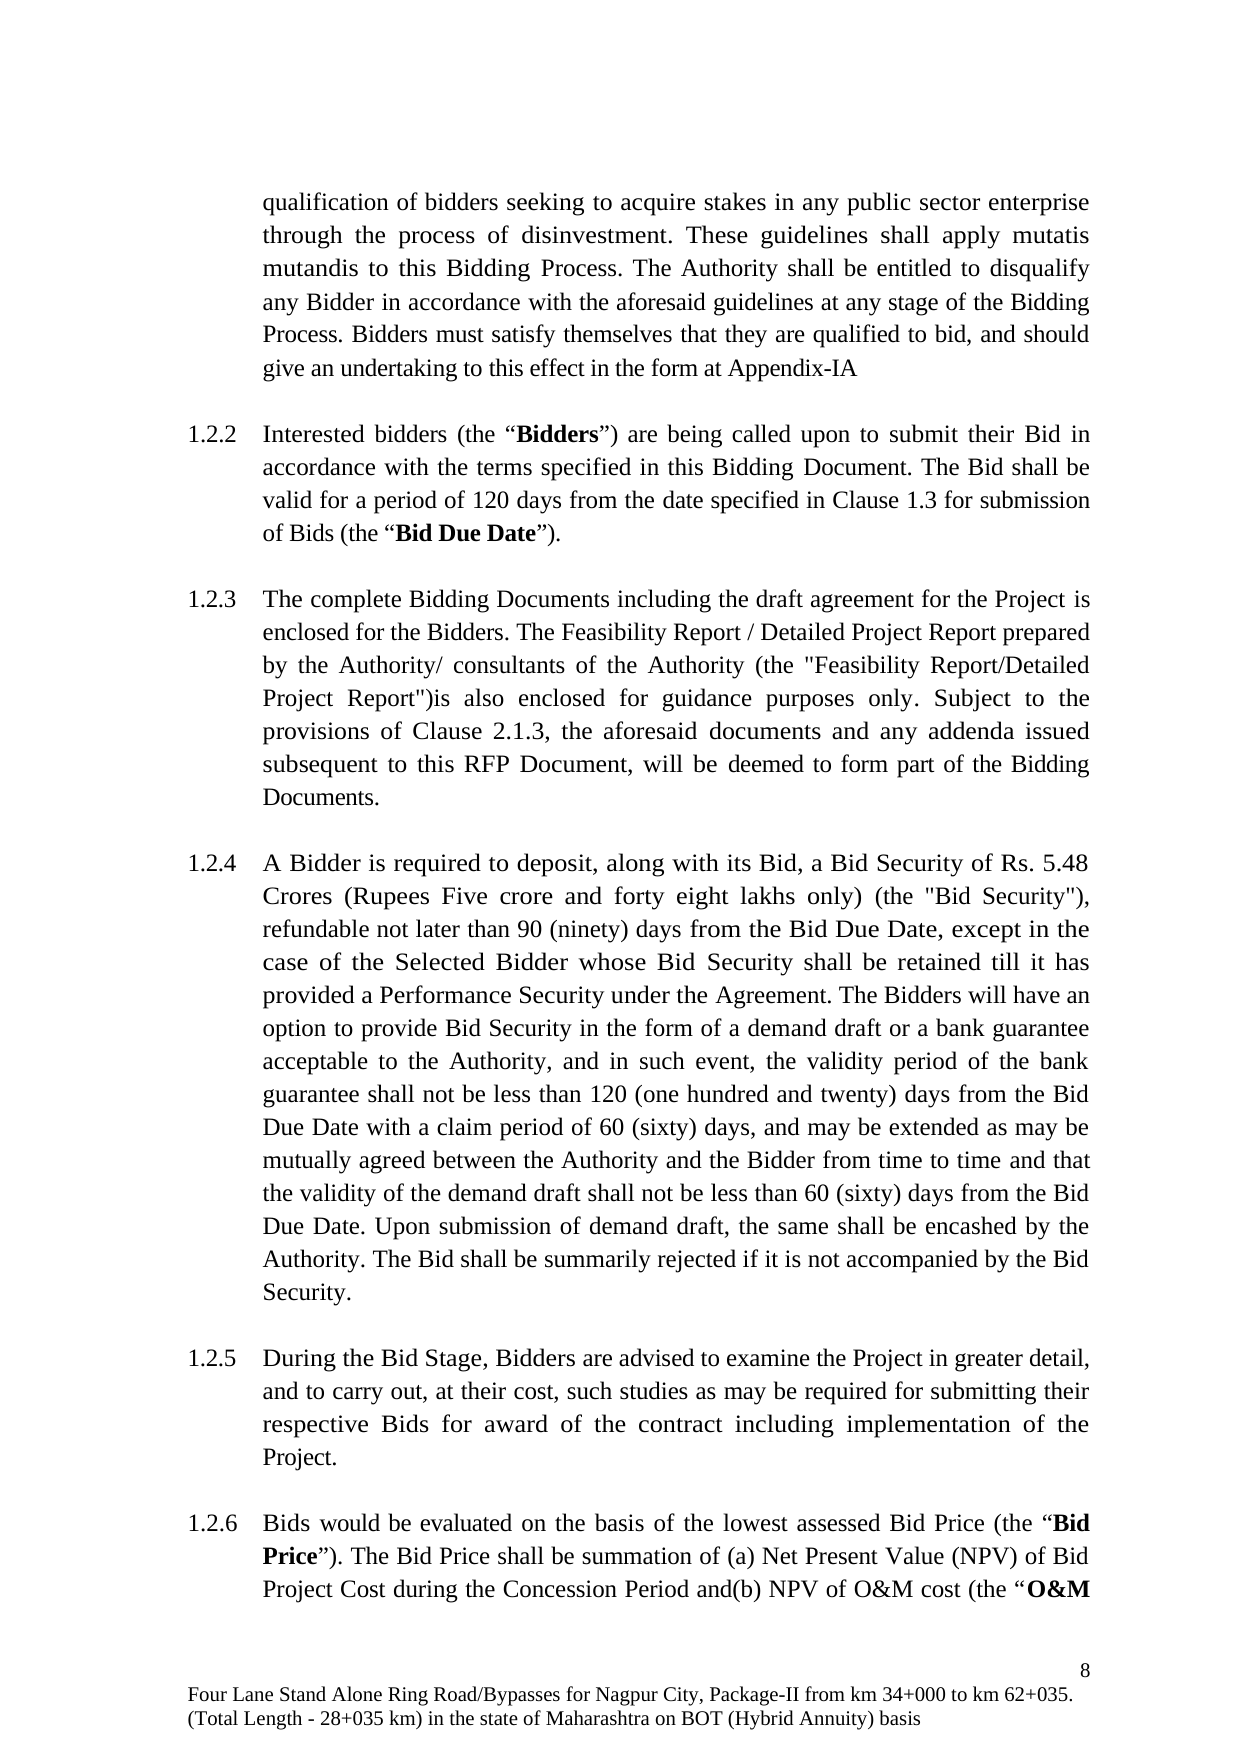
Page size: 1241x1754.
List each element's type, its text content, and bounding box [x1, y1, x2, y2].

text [262, 187, 1090, 381]
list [187, 1508, 1090, 1603]
list The complete Bidding Documents including the draft agreement for the Project is enclosed for the Bidders. The Feasibility Report / Detailed Project Report prepared by the Authority/ consultants of the Authority (the "Feasibility Report/Detailed Project Report")is also enclosed for guidance purposes only. Subject to the provisions of Clause 2.1.3, the aforesaid documents and any addenda issued subsequent to this RFP Document, will be deemed to form part of the Bidding Documents. [187, 584, 1090, 811]
list A Bidder is required to deposit, along with its Bid, a Bid Security of Rs. 5.48 Crores (Rupees Five crore and forty eight lakhs only) (the "Bid Security"), refundable not later than 90 (ninety) days from the Bid Due Date, except in the case of the Selected Bidder whose Bid Security shall be retained till it has provided a Performance Security under the Agreement. The Bidders will have an option to provide Bid Security in the form of a demand draft or a bank guarantee acceptable to the Authority, and in such event, the validity period of the bank guarantee shall not be less than 120 (one hundred and twenty) days from the Bid Due Date with a claim period of 60 (sixty) days, and may be extended as may be mutually agreed between the Authority and the Bidder from time to time and that the validity of the demand draft shall not be less than 60 (sixty) days from the Bid Due Date. Upon submission of demand draft, the same shall be encashed by the Authority. The Bid shall be summarily rejected if it is not accompanied by the Bid Security. [187, 848, 1090, 1306]
list Interested bidders (the “Bidders”) are being called upon to submit their Bid in accordance with the terms specified in this Bidding Document. The Bid shall be valid for a period of 120 days from the date specified in Clause 1.3 for submission of Bids (the “Bid Due Date”). [187, 419, 1090, 546]
list During the Bid Stage, Bidders are advised to examine the Project in greater detail, and to carry out, at their cost, such studies as may be required for submitting their respective Bids for award of the contract including implementation of the Project. [187, 1343, 1090, 1471]
